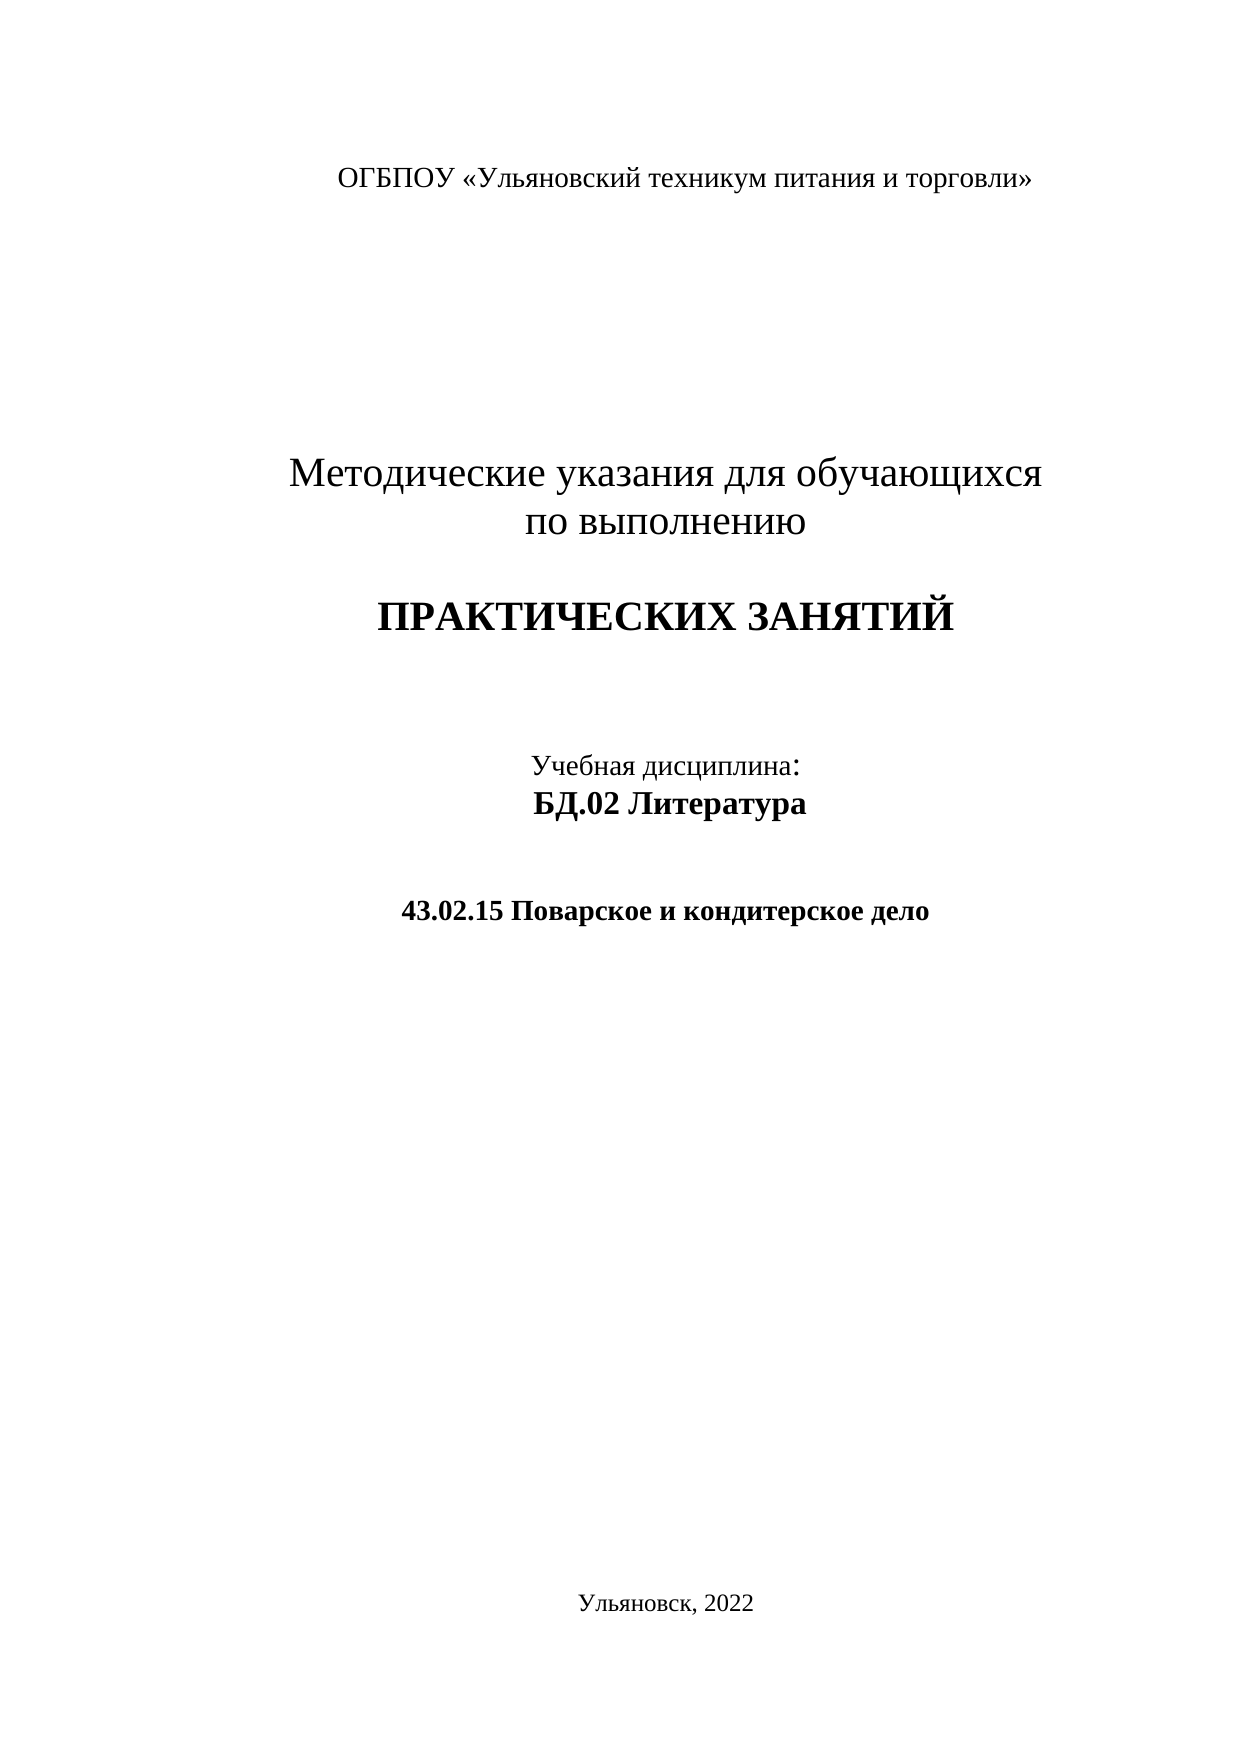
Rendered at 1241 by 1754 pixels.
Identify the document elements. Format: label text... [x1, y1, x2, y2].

text по выполнению [169, 495, 1162, 543]
text БД.02 Литература [169, 783, 1162, 821]
text Ульяновск, 2022 [169, 1588, 1162, 1617]
text ОГБПОУ «Ульяновский техникум питания и торговли» [169, 160, 1162, 193]
text Учебная дисциплина: [169, 744, 1162, 783]
text ПРАКТИЧЕСКИХ ЗАНЯТИЙ [169, 591, 1162, 639]
text Методические указания для обучающихся [169, 447, 1162, 495]
text 43.02.15 Поварское и кондитерское дело [169, 893, 1162, 927]
